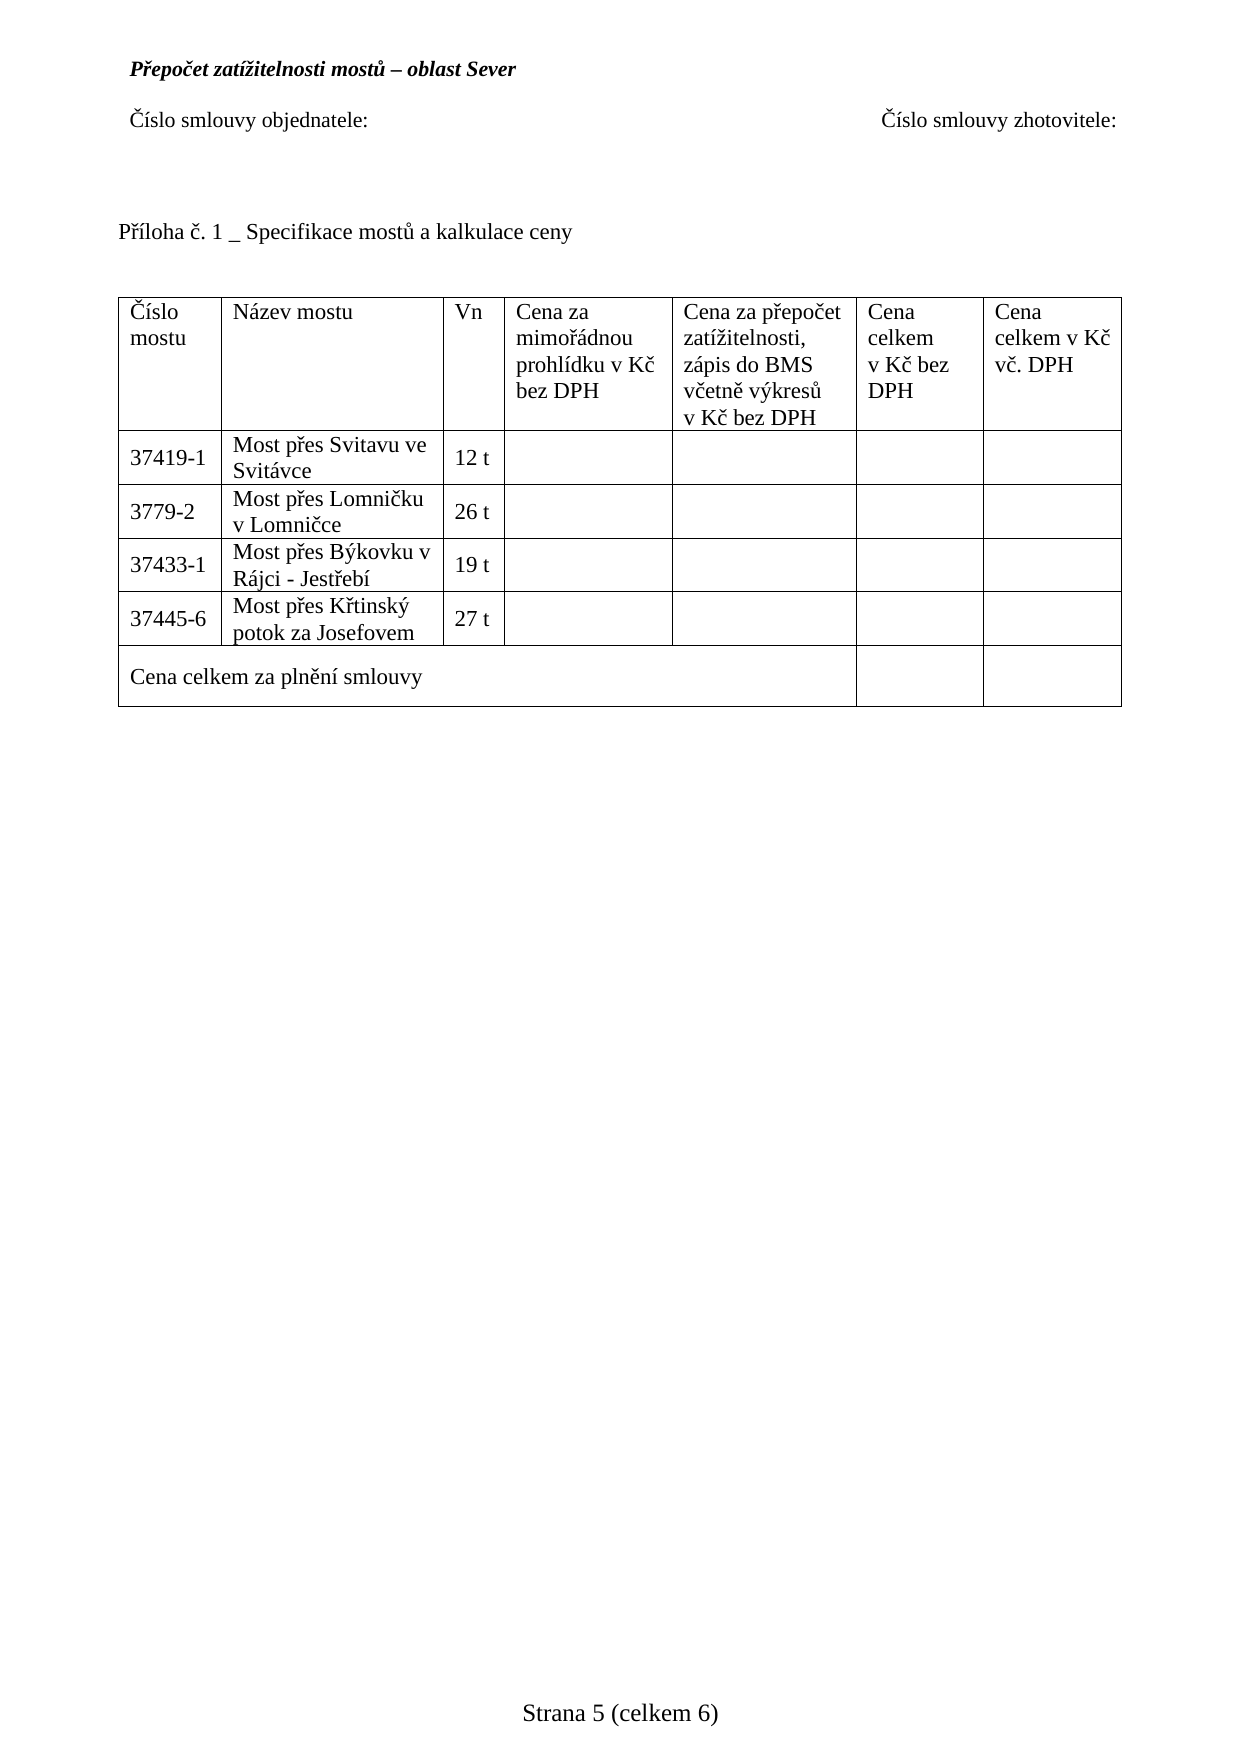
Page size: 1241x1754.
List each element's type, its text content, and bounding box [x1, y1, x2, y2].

table_cell [984, 539, 1121, 591]
table_header Cena celkem v Kč vč. DPH [984, 298, 1121, 430]
table_header Cena celkem v Kč bez DPH [857, 298, 983, 430]
table_cell 27 t [444, 592, 504, 645]
table_header Cena za mimořádnou prohlídku v Kč bez DPH [505, 298, 672, 430]
table_cell [673, 539, 856, 591]
table_cell [984, 646, 1121, 706]
table_cell 37445-6 [119, 592, 221, 645]
table_cell 37433-1 [119, 539, 221, 591]
table_cell [984, 485, 1121, 537]
table_cell [673, 592, 856, 645]
table_cell 19 t [444, 539, 504, 591]
table_header Cena za přepočet zatížitelnosti, zápis do BMS včetně výkresů v Kč bez DPH [673, 298, 856, 430]
table_cell [505, 431, 672, 484]
table_cell Most přes Svitavu ve Svitávce [222, 431, 443, 484]
table_cell Most přes Býkovku v Rájci - Jestřebí [222, 539, 443, 591]
table_header Vn [444, 298, 504, 430]
table_cell [857, 592, 983, 645]
table_cell [857, 646, 983, 706]
table_cell 3779-2 [119, 485, 221, 537]
table_cell [505, 539, 672, 591]
table_cell Most přes Křtinský potok za Josefovem [222, 592, 443, 645]
table_cell [984, 431, 1121, 484]
table_cell [857, 485, 983, 537]
table_cell [505, 592, 672, 645]
table_cell Cena celkem za plnění smlouvy [119, 646, 856, 706]
table_cell [984, 592, 1121, 645]
table_cell Most přes Lomničku v Lomničce [222, 485, 443, 537]
table_cell [857, 431, 983, 484]
table_cell [857, 539, 983, 591]
table_header Číslo mostu [119, 298, 221, 430]
table_cell 37419-1 [119, 431, 221, 484]
table_cell [505, 485, 672, 537]
table_header Název mostu [222, 298, 443, 430]
table_cell 26 t [444, 485, 504, 537]
text Příloha č. 1 _ Specifikace mostů a kalkulace ceny [118, 218, 1122, 244]
table_cell [673, 431, 856, 484]
table_cell 12 t [444, 431, 504, 484]
table_cell [673, 485, 856, 537]
